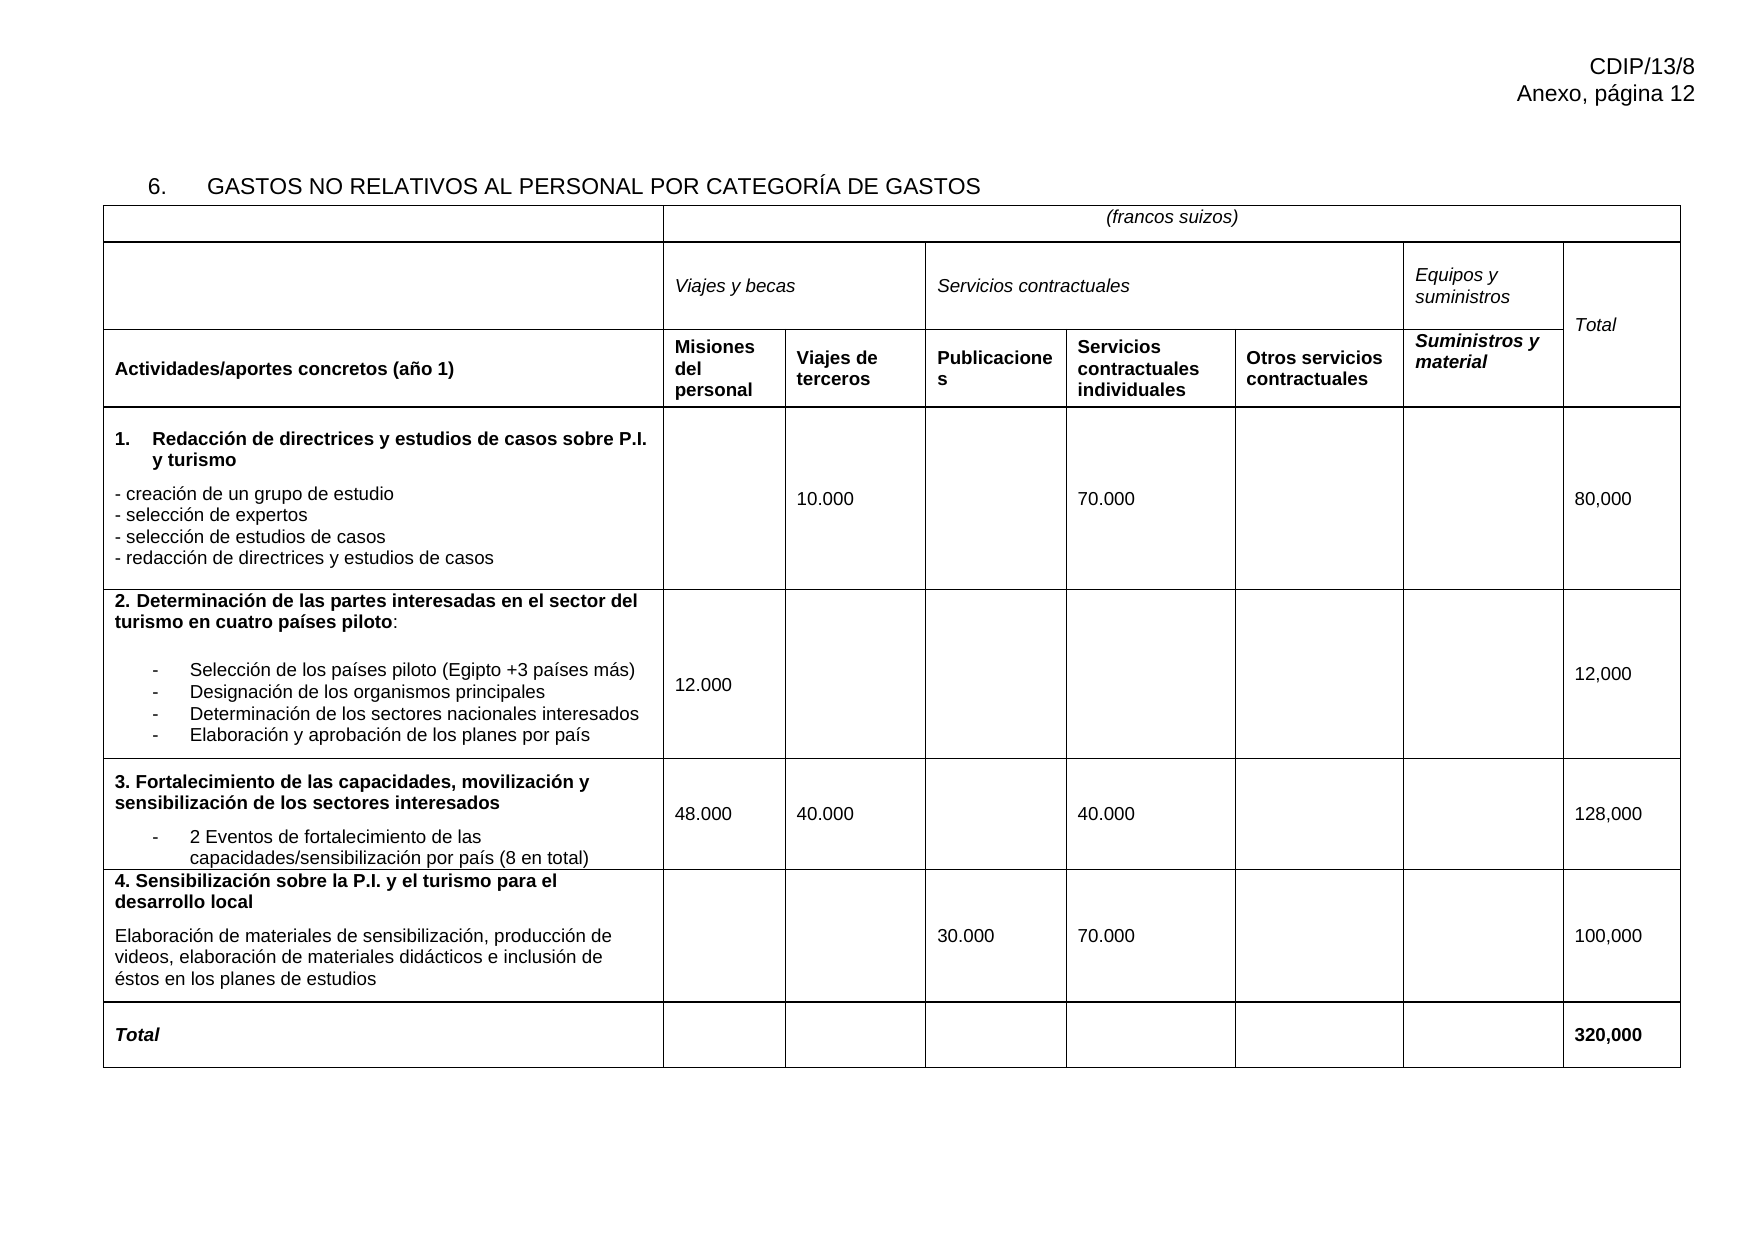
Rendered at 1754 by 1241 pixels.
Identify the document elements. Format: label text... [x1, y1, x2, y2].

table_cell Actividades/aportes concretos (año 1) [104, 330, 663, 406]
table_cell Viajes de terceros [786, 330, 925, 406]
table_cell 320,000 [1564, 1003, 1680, 1067]
table_cell 12,000 [1564, 590, 1680, 757]
table_cell [926, 590, 1066, 757]
table_header (francos suizos) [664, 206, 1680, 241]
table_cell [1236, 408, 1403, 589]
table_cell [104, 243, 663, 329]
table_cell Total [1564, 243, 1680, 406]
table_cell Redacción de directrices y estudios de casos sobre P.I. y turismo - creación de un grupo de estudio - selección de expertos - selección de estudios de casos - redacción de directrices y estudios de casos [104, 408, 663, 589]
table_cell 2. Determinación de las partes interesadas en el sector del turismo en cuatro países piloto: Selección de los países piloto (Egipto +3 países más) Designación de los organismos principales Determinación de los sectores nacionales interesados Elaboración y aprobación de los planes por país [104, 590, 663, 757]
table_cell Misiones del personal [664, 330, 785, 406]
table_cell [1067, 1003, 1235, 1067]
table_cell [1236, 759, 1403, 869]
table_cell 30.000 [926, 870, 1066, 1001]
table_cell [786, 1003, 925, 1067]
table_cell Otros servicios contractuales [1236, 330, 1403, 406]
table_cell [1404, 1003, 1563, 1067]
table_cell Suministros y material [1404, 330, 1563, 406]
table_cell 70.000 [1067, 408, 1235, 589]
table_cell 12.000 [664, 590, 785, 757]
table_cell 40.000 [786, 759, 925, 869]
table_cell 128,000 [1564, 759, 1680, 869]
table_cell [786, 590, 925, 757]
table_cell 3. Fortalecimiento de las capacidades, movilización y sensibilización de los sectores interesados 2 Eventos de fortalecimiento de las capacidades/sensibilización por país (8 en total) [104, 759, 663, 869]
table_cell Servicios contractuales [926, 243, 1403, 329]
table_cell [926, 408, 1066, 589]
table_cell [1236, 590, 1403, 757]
table_cell [1404, 590, 1563, 757]
table_cell [1067, 590, 1235, 757]
table_cell 40.000 [1067, 759, 1235, 869]
table_cell Publicaciones [926, 330, 1066, 406]
table_cell 48.000 [664, 759, 785, 869]
table_header [104, 206, 663, 241]
table_cell 100,000 [1564, 870, 1680, 1001]
table_cell 70.000 [1067, 870, 1235, 1001]
table_cell 4. Sensibilización sobre la P.I. y el turismo para el desarrollo local Elaboración de materiales de sensibilización, producción de videos, elaboración de materiales didácticos e inclusión de éstos en los planes de estudios [104, 870, 663, 1001]
table_cell [786, 870, 925, 1001]
table_cell 10.000 [786, 408, 925, 589]
subtitle GASTOS NO RELATIVOS AL PERSONAL POR CATEGORÍA DE GASTOS [148, 173, 1695, 199]
table_cell 80,000 [1564, 408, 1680, 589]
table_cell Total [104, 1003, 663, 1067]
table_cell [1236, 870, 1403, 1001]
table_cell Servicios contractuales individuales [1067, 330, 1235, 406]
table_cell [926, 759, 1066, 869]
table_cell [664, 870, 785, 1001]
table_cell Viajes y becas [664, 243, 925, 329]
table_cell [1404, 870, 1563, 1001]
table_cell Equipos y suministros [1404, 243, 1563, 329]
table_cell [1404, 408, 1563, 589]
table_cell [664, 408, 785, 589]
table_cell [926, 1003, 1066, 1067]
table_cell [1404, 759, 1563, 869]
table_cell [664, 1003, 785, 1067]
table_cell [1236, 1003, 1403, 1067]
